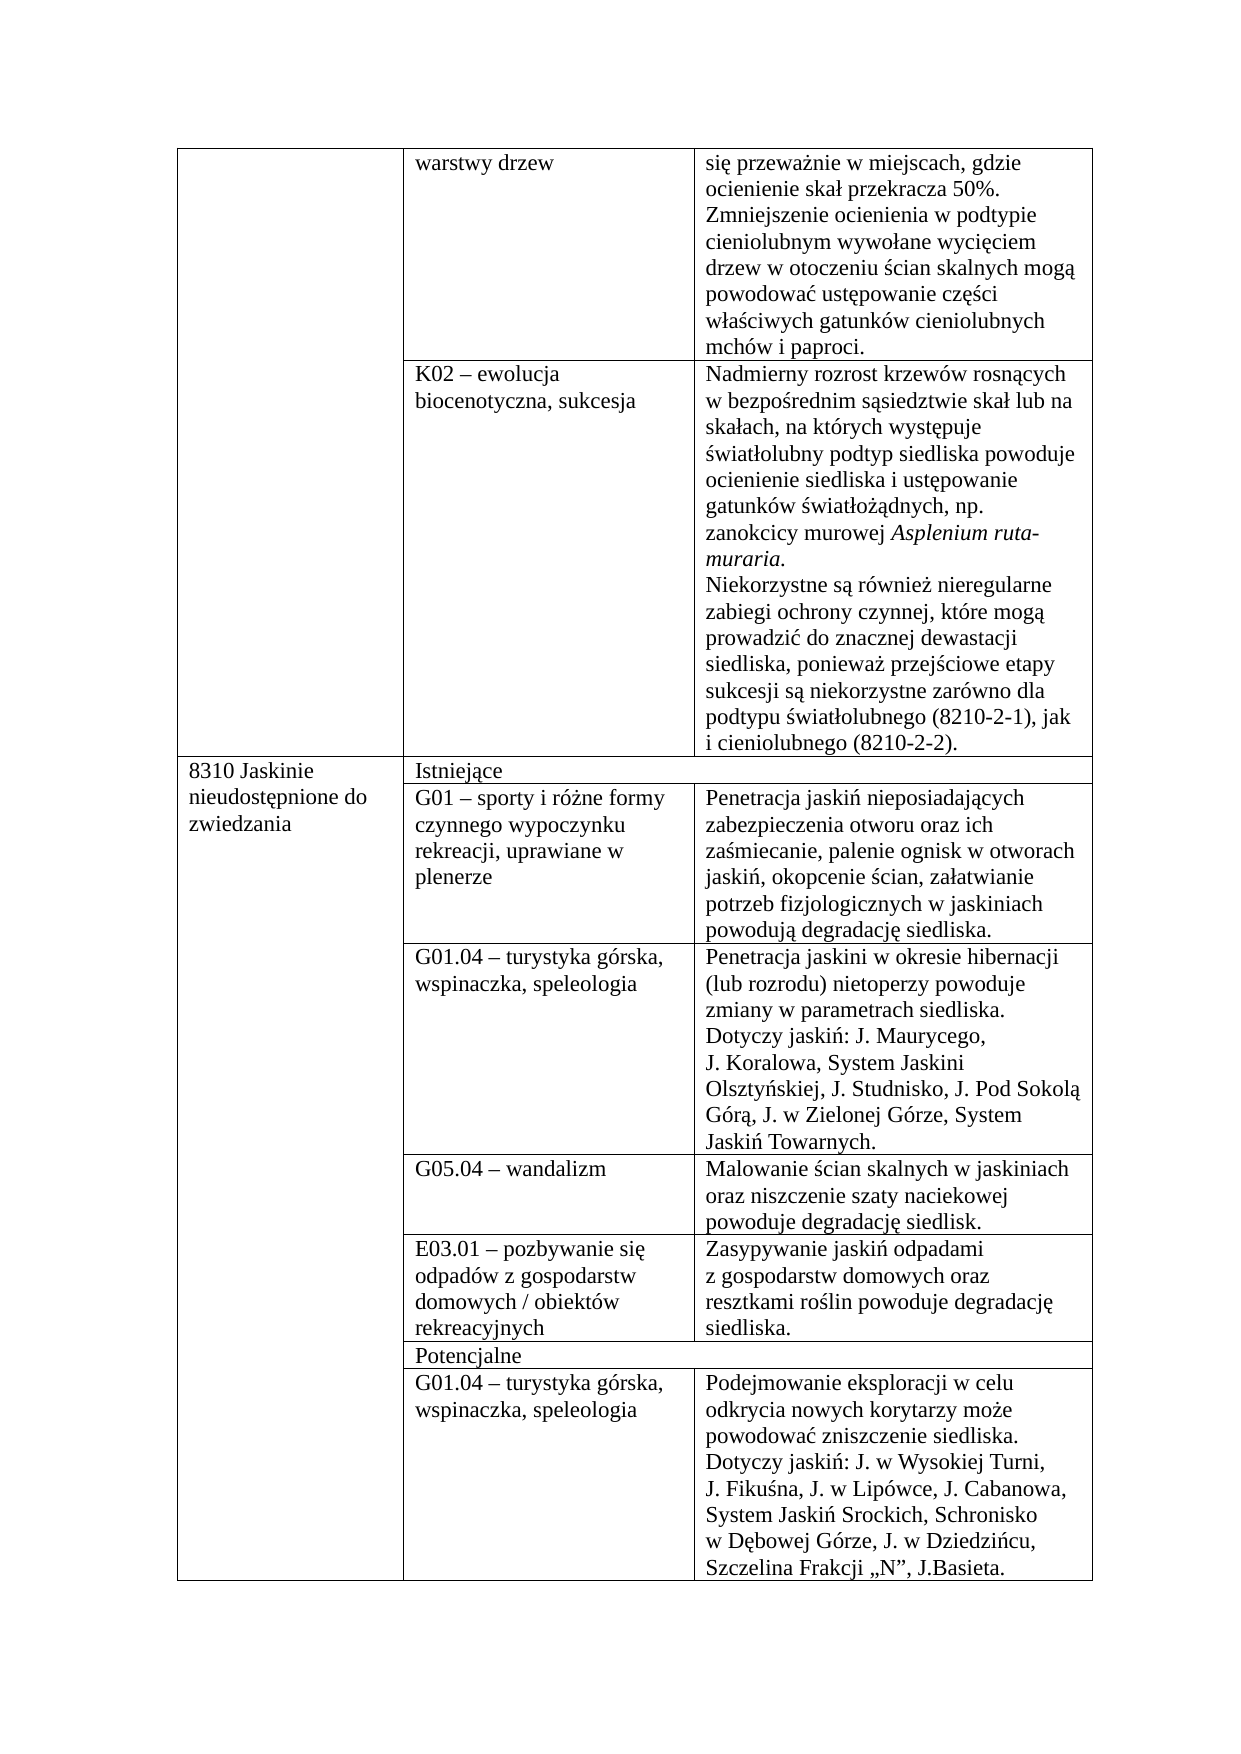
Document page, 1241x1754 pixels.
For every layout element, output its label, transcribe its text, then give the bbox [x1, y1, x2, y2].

table_cell G01 – sporty i różne formy czynnego wypoczynku rekreacji, uprawiane w plenerze [404, 784, 694, 942]
table_cell G05.04 – wandalizm [404, 1155, 694, 1234]
table_cell Penetracja jaskini w okresie hibernacji (lub rozrodu) nietoperzy powoduje zmiany w parametrach siedliska. Dotyczy jaskiń: J. Maurycego, J. Koralowa, System Jaskini Olsztyńskiej, J. Studnisko, J. Pod Sokolą Górą, J. w Zielonej Górze, System Jaskiń Towarnych. [695, 944, 1092, 1154]
table_cell E03.01 – pozbywanie się odpadów z gospodarstw domowych / obiektów rekreacyjnych [404, 1235, 694, 1341]
table_cell G01.04 – turystyka górska, wspinaczka, speleologia [404, 944, 694, 1154]
table_cell Podejmowanie eksploracji w celu odkrycia nowych korytarzy może powodować zniszczenie siedliska. Dotyczy jaskiń: J. w Wysokiej Turni, J. Fikuśna, J. w Lipówce, J. Cabanowa, System Jaskiń Srockich, Schronisko w Dębowej Górze, J. w Dziedzińcu, Szczelina Frakcji „N”, J.Basieta. [695, 1369, 1092, 1580]
table_cell Istniejące [404, 757, 1092, 783]
table_cell Nadmierny rozrost krzewów rosnących w bezpośrednim sąsiedztwie skał lub na skałach, na których występuje światłolubny podtyp siedliska powoduje ocienienie siedliska i ustępowanie gatunków światłożądnych, np. zanokcicy murowej Asplenium ruta-muraria. Niekorzystne są również nieregularne zabiegi ochrony czynnej, które mogą prowadzić do znacznej dewastacji siedliska, ponieważ przejściowe etapy sukcesji są niekorzystne zarówno dla podtypu światłolubnego (8210-2-1), jak i cieniolubnego (8210-2-2). [695, 361, 1092, 756]
table_cell Zasypywanie jaskiń odpadami z gospodarstw domowych oraz resztkami roślin powoduje degradację siedliska. [695, 1235, 1092, 1341]
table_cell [695, 149, 1092, 359]
table_cell Malowanie ścian skalnych w jaskiniach oraz niszczenie szaty naciekowej powoduje degradację siedlisk. [695, 1155, 1092, 1234]
table_cell 8310 Jaskinie nieudostępnione do zwiedzania [178, 757, 403, 1580]
table_cell G01.04 – turystyka górska, wspinaczka, speleologia [404, 1369, 694, 1580]
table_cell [404, 149, 694, 359]
table_cell K02 – ewolucja biocenotyczna, sukcesja [404, 361, 694, 756]
table_cell Potencjalne [404, 1342, 1092, 1368]
table_cell Penetracja jaskiń nieposiadających zabezpieczenia otworu oraz ich zaśmiecanie, palenie ognisk w otworach jaskiń, okopcenie ścian, załatwianie potrzeb fizjologicznych w jaskiniach powodują degradację siedliska. [695, 784, 1092, 942]
